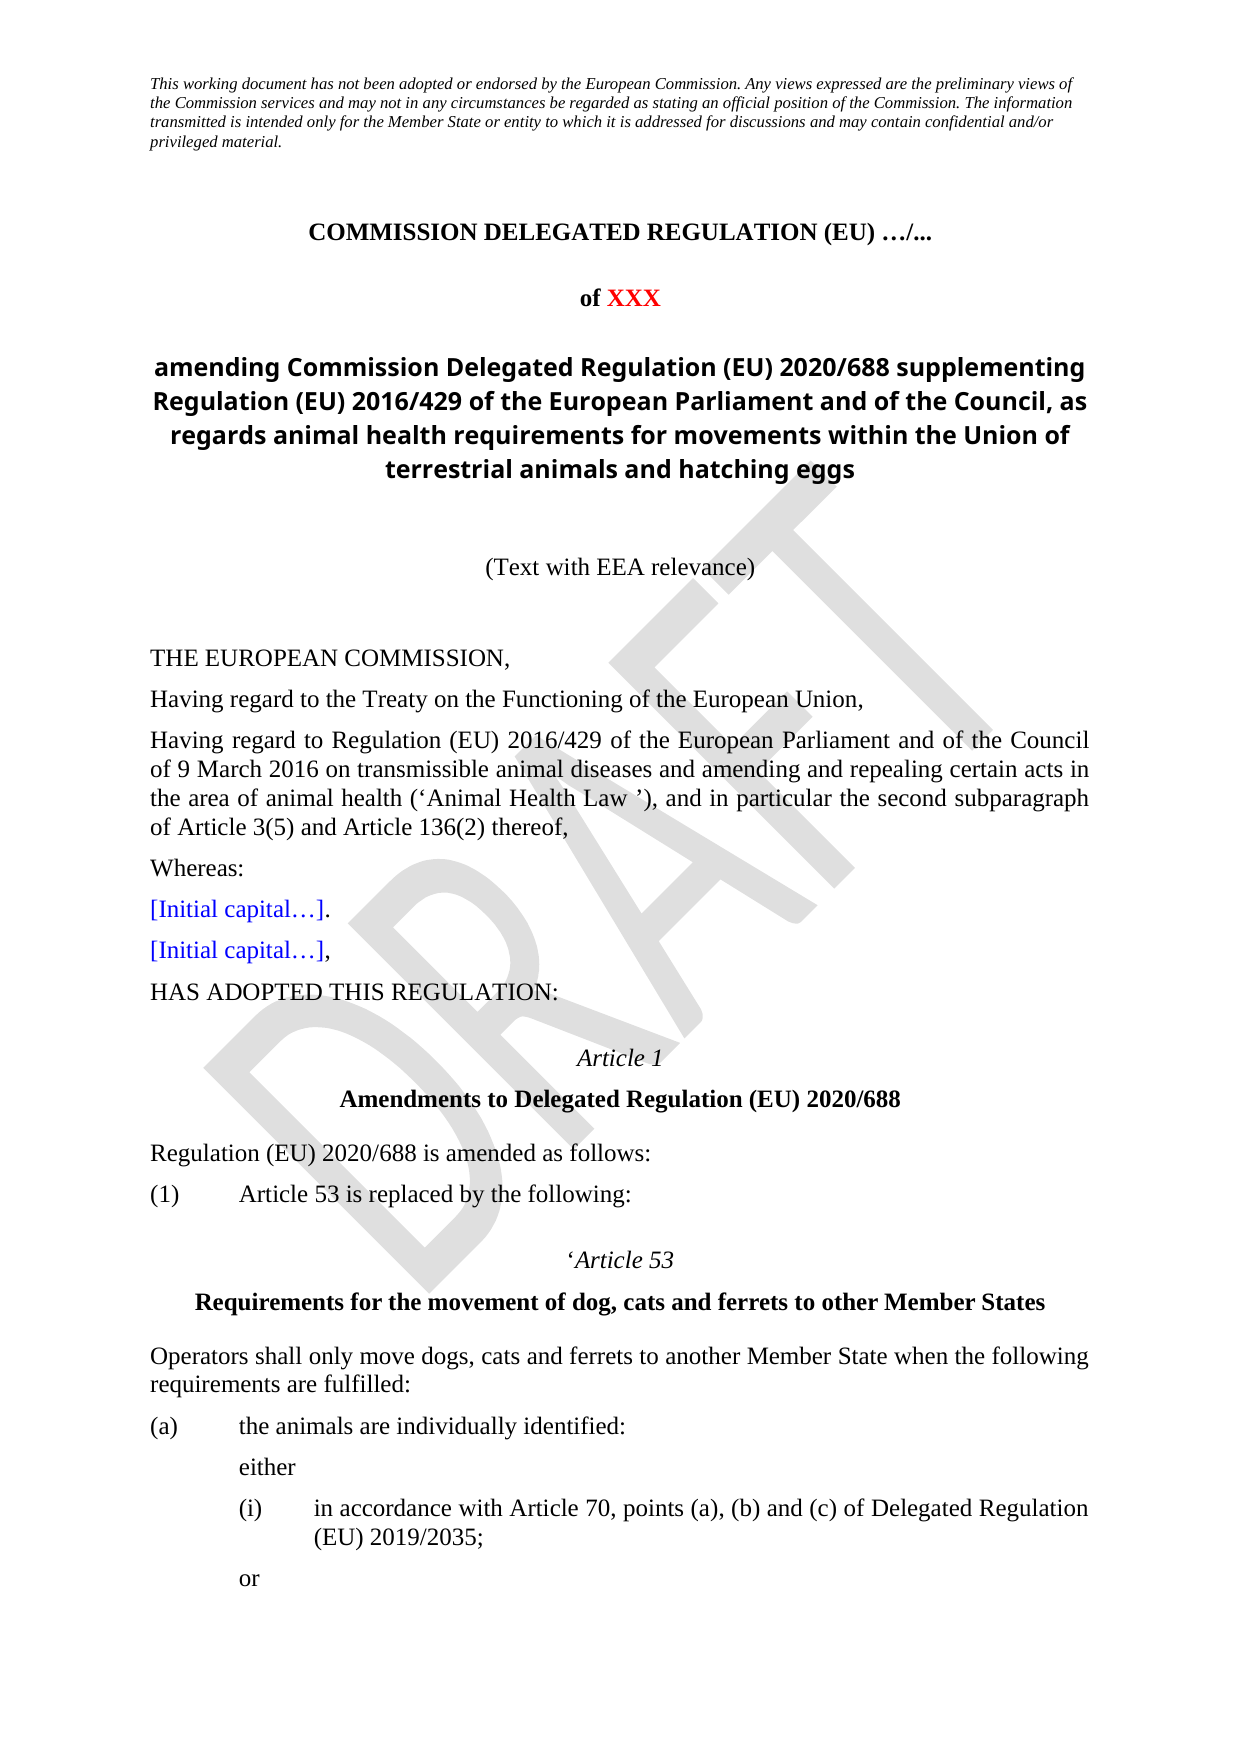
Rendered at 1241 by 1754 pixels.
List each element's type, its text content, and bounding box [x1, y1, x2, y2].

list the animals are individually identified: [150, 1411, 1090, 1439]
text THE EUROPEAN COMMISSION, [150, 643, 1090, 672]
list in accordance with Article 70, points (a), (b) and (c) of Delegated Regulation (EU) 2019/2035; [238, 1493, 1090, 1551]
text Amendments to Delegated Regulation (EU) 2020/688 [150, 1084, 1090, 1113]
text Requirements for the movement of dog, cats and ferrets to other Member States [150, 1287, 1090, 1316]
text [Initial capital…]. [150, 894, 1090, 923]
text Having regard to the Treaty on the Functioning of the European Union, [150, 684, 1090, 713]
list Article 53 is replaced by the following: [150, 1179, 1090, 1208]
text (Text with EEA relevance) [150, 552, 1090, 581]
text [Initial capital…], [150, 936, 1090, 964]
text amending Commission Delegated Regulation (EU) 2020/688 supplementing Regulation (EU) 2016/429 of the European Parliament and of the Council, as regards animal health requirements for movements within the Union of terrestrial animals and hatching eggs [150, 349, 1090, 514]
text HAS ADOPTED THIS REGULATION: [150, 977, 1090, 1006]
text either [239, 1452, 1090, 1481]
text Whereas: [150, 853, 1090, 882]
text Article 1 [150, 1043, 1090, 1072]
text Regulation (EU) 2020/688 is amended as follows: [150, 1138, 1090, 1167]
text of XXX [150, 283, 1090, 312]
text or [238, 1563, 1090, 1592]
text COMMISSION DELEGATED REGULATION (EU) …/... [150, 188, 1090, 246]
text Operators shall only move dogs, cats and ferrets to another Member State when the following requirements are fulfilled: [150, 1341, 1090, 1398]
text ‘Article 53 [150, 1246, 1090, 1274]
text Having regard to Regulation (EU) 2016/429 of the European Parliament and of the Council of 9 March 2016 on transmissible animal diseases and amending and repealing certain acts in the area of animal health (‘Animal Health Law ’), and in particular the second subparagraph of Article 3(5) and Article 136(2) thereof, [150, 726, 1090, 841]
